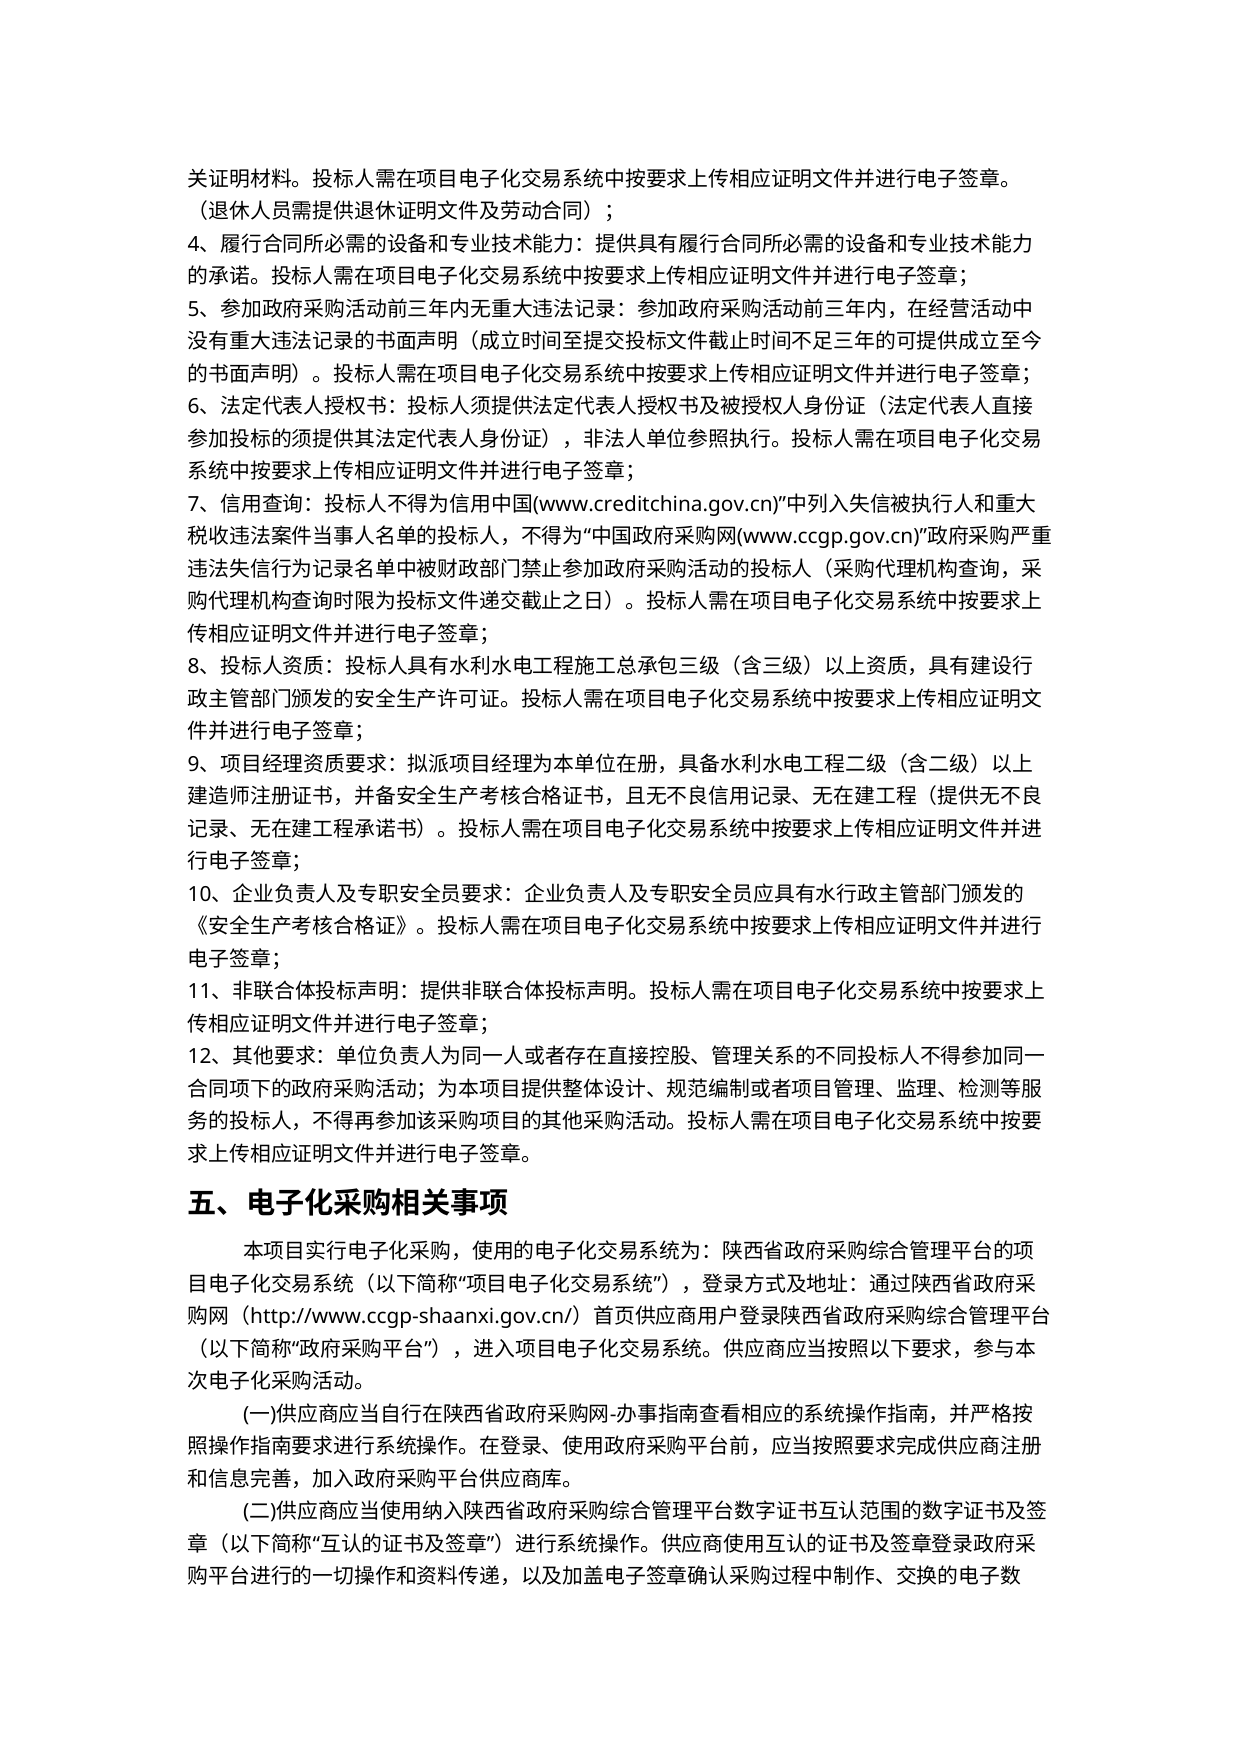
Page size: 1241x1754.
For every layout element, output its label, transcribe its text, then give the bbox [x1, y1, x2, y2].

text 6、法定代表人授权书：投标人须提供法定代表人授权书及被授权人身份证（法定代表人直接参加投标的须提供其法定代表人身份证），非法人单位参照执行。投标人需在项目电子化交易系统中按要求上传相应证明文件并进行电子签章； [187, 389, 1053, 487]
text 本项目实行电子化采购，使用的电子化交易系统为：陕西省政府采购综合管理平台的项目电子化交易系统（以下简称“项目电子化交易系统”），登录方式及地址：通过陕西省政府采购网（http://www.ccgp-shaanxi.gov.cn/）首页供应商用户登录陕西省政府采购综合管理平台（以下简称“政府采购平台”），进入项目电子化交易系统。供应商应当按照以下要求，参与本次电子化采购活动。 [187, 1234, 1053, 1397]
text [187, 1494, 1053, 1592]
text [187, 162, 1053, 227]
text 10、企业负责人及专职安全员要求：企业负责人及专职安全员应具有水行政主管部门颁发的《安全生产考核合格证》。投标人需在项目电子化交易系统中按要求上传相应证明文件并进行电子签章； [187, 877, 1053, 974]
text 12、其他要求：单位负责人为同一人或者存在直接控股、管理关系的不同投标人不得参加同一合同项下的政府采购活动；为本项目提供整体设计、规范编制或者项目管理、监理、检测等服务的投标人，不得再参加该采购项目的其他采购活动。投标人需在项目电子化交易系统中按要求上传相应证明文件并进行电子签章。 [187, 1039, 1053, 1169]
text 4、履行合同所必需的设备和专业技术能力：提供具有履行合同所必需的设备和专业技术能力的承诺。投标人需在项目电子化交易系统中按要求上传相应证明文件并进行电子签章； [187, 227, 1053, 292]
text (一)供应商应当自行在陕西省政府采购网-办事指南查看相应的系统操作指南，并严格按照操作指南要求进行系统操作。在登录、使用政府采购平台前，应当按照要求完成供应商注册和信息完善，加入政府采购平台供应商库。 [187, 1397, 1053, 1494]
text 7、信用查询：投标人不得为信用中国(www.creditchina.gov.cn)”中列入失信被执行人和重大税收违法案件当事人名单的投标人，不得为“中国政府采购网(www.ccgp.gov.cn)”政府采购严重违法失信行为记录名单中被财政部门禁止参加政府采购活动的投标人（采购代理机构查询，采购代理机构查询时限为投标文件递交截止之日）。投标人需在项目电子化交易系统中按要求上传相应证明文件并进行电子签章； [187, 487, 1053, 649]
text 五、电子化采购相关事项 [187, 1169, 1053, 1234]
text 9、项目经理资质要求：拟派项目经理为本单位在册，具备水利水电工程二级（含二级）以上建造师注册证书，并备安全生产考核合格证书，且无不良信用记录、无在建工程（提供无不良记录、无在建工程承诺书）。投标人需在项目电子化交易系统中按要求上传相应证明文件并进行电子签章； [187, 747, 1053, 877]
text 11、非联合体投标声明：提供非联合体投标声明。投标人需在项目电子化交易系统中按要求上传相应证明文件并进行电子签章； [187, 974, 1053, 1039]
text 8、投标人资质：投标人具有水利水电工程施工总承包三级（含三级）以上资质，具有建设行政主管部门颁发的安全生产许可证。投标人需在项目电子化交易系统中按要求上传相应证明文件并进行电子签章； [187, 649, 1053, 747]
text 5、参加政府采购活动前三年内无重大违法记录：参加政府采购活动前三年内，在经营活动中没有重大违法记录的书面声明（成立时间至提交投标文件截止时间不足三年的可提供成立至今的书面声明）。投标人需在项目电子化交易系统中按要求上传相应证明文件并进行电子签章； [187, 292, 1053, 389]
